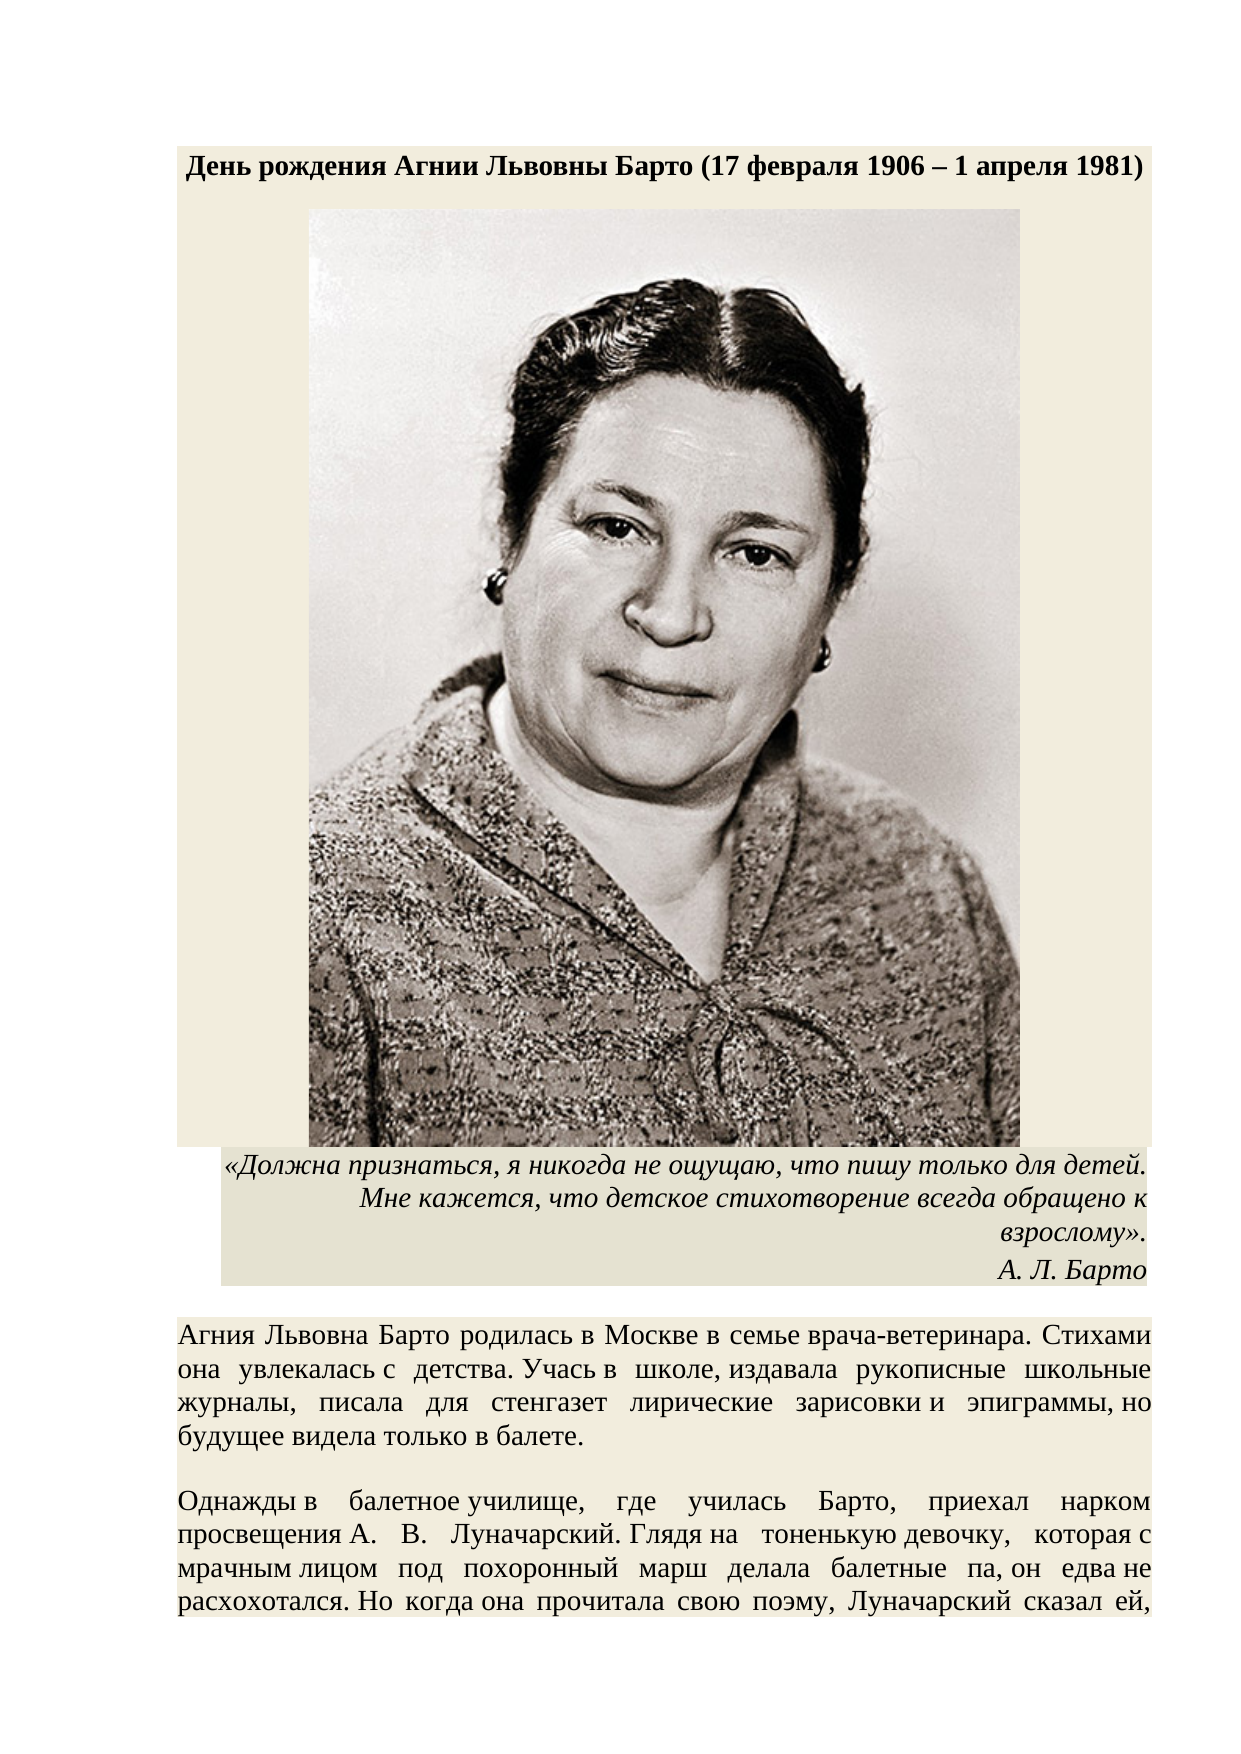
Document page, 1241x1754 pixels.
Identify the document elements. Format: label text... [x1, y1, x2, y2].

text День рождения Агнии Львовны Барто (17 февраля 1906 – 1 апреля 1981) [177, 146, 1152, 181]
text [177, 1483, 1152, 1617]
picture [308, 209, 1020, 1147]
text А. Л. Барто [221, 1252, 1147, 1286]
text Агния Львовна Барто родилась в Москве в семье врача-ветеринара. Стихами она увлекалась с детства. Учась в школе, издавала рукописные школьные журналы, писала для стенгазет лирические зарисовки и эпиграммы, но будущее видела только в балете. [177, 1317, 1152, 1451]
text «Должна признаться, я никогда не ощущаю, что пишу только для детей. Мне кажется, что детское стихотворение всегда обращено к взрослому». [221, 1147, 1147, 1248]
